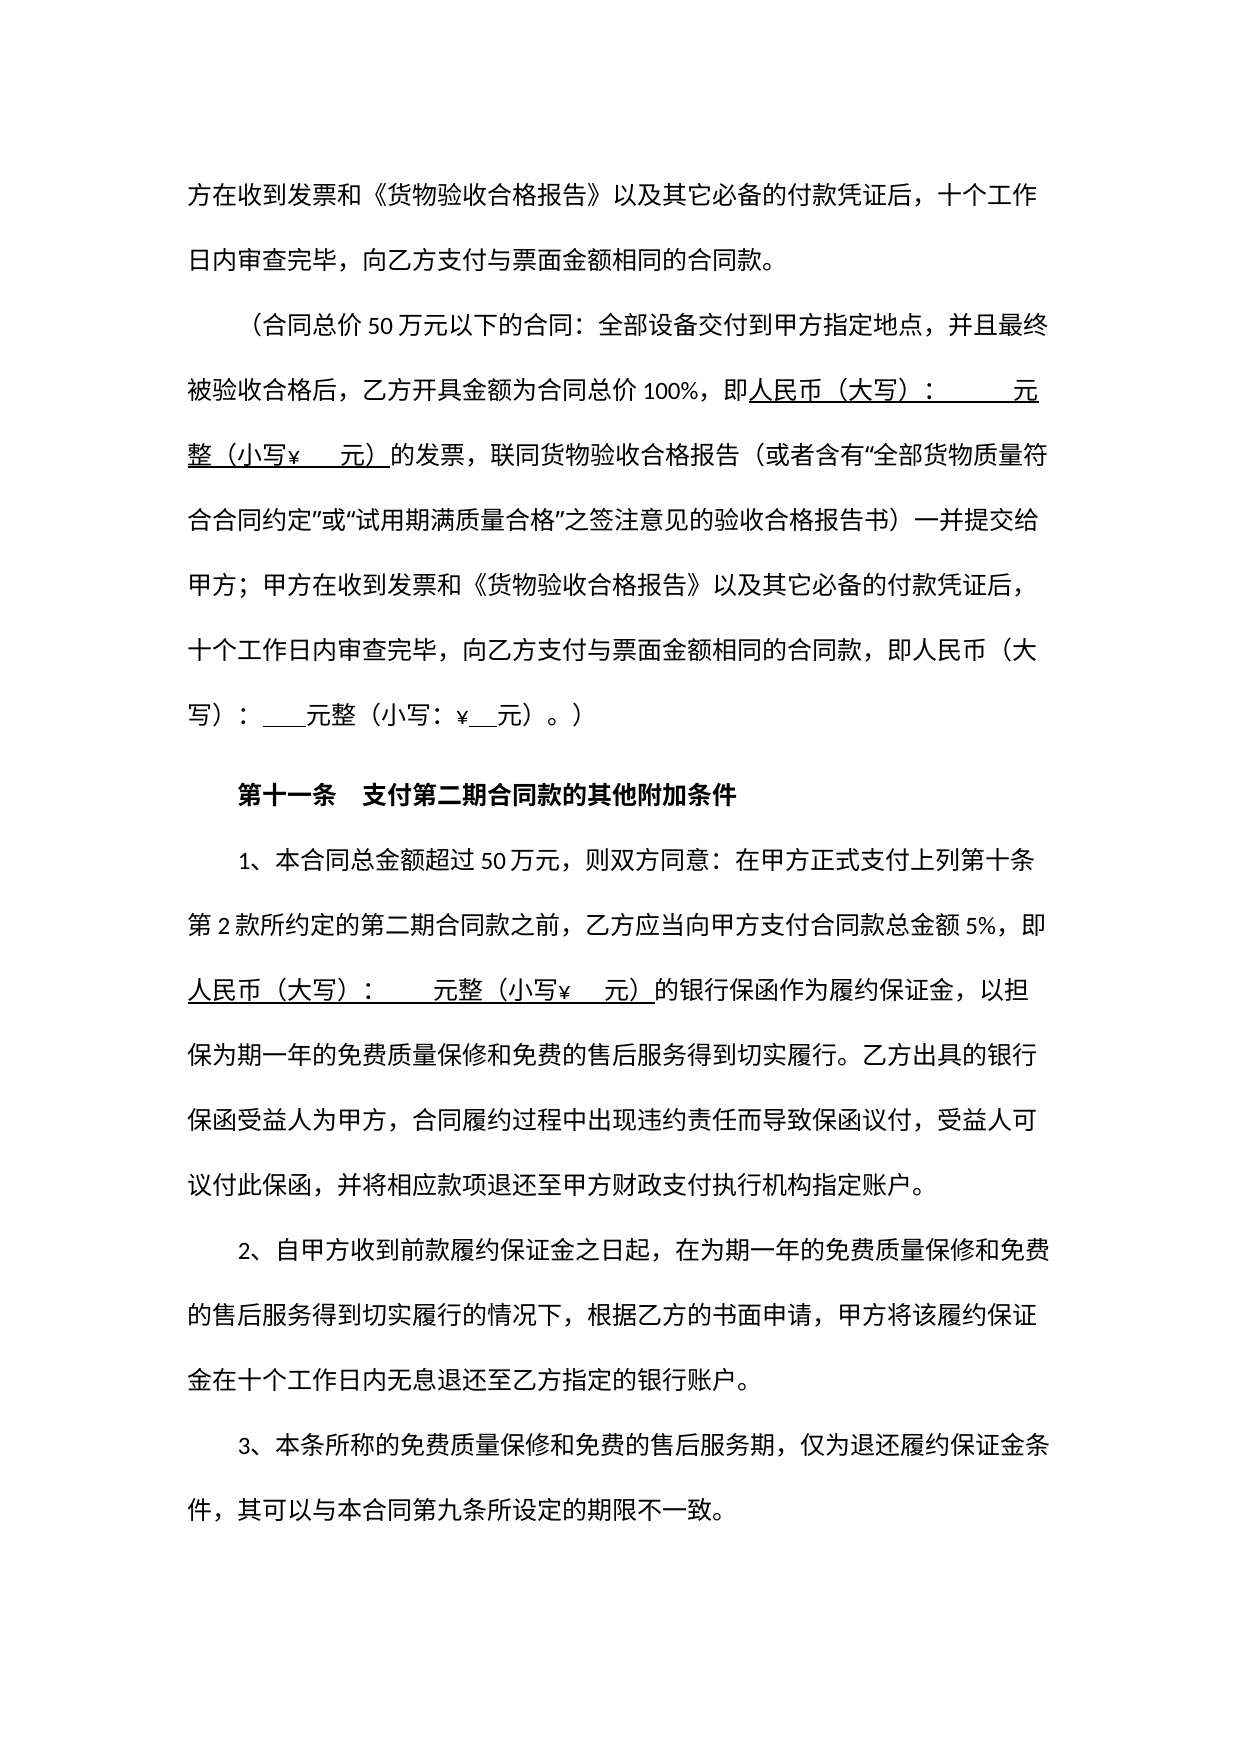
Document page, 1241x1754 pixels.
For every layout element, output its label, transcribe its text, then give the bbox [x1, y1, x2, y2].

text 3、本条所称的免费质量保修和免费的售后服务期，仅为退还履约保证金条件，其可以与本合同第九条所设定的期限不一致。 [187, 1413, 1053, 1543]
text 2、自甲方收到前款履约保证金之日起，在为期一年的免费质量保修和免费的售后服务得到切实履行的情况下，根据乙方的书面申请，甲方将该履约保证金在十个工作日内无息退还至乙方指定的银行账户。 [187, 1218, 1053, 1413]
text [187, 162, 1053, 292]
text 1、本合同总金额超过50万元，则双方同意：在甲方正式支付上列第十条第2款所约定的第二期合同款之前，乙方应当向甲方支付合同款总金额5%，即人民币（大写）： 元整（小写¥ 元）的银行保函作为履约保证金，以担保为期一年的免费质量保修和免费的售后服务得到切实履行。乙方出具的银行保函受益人为甲方，合同履约过程中出现违约责任而导致保函议付，受益人可议付此保函，并将相应款项退还至甲方财政支付执行机构指定账户。 [187, 828, 1053, 1218]
text （合同总价50万元以下的合同：全部设备交付到甲方指定地点，并且最终被验收合格后，乙方开具金额为合同总价100%，即人民币（大写）： 元整（小写¥ 元）的发票，联同货物验收合格报告（或者含有“全部货物质量符合合同约定”或“试用期满质量合格”之签注意见的验收合格报告书）一并提交给甲方；甲方在收到发票和《货物验收合格报告》以及其它必备的付款凭证后，十个工作日内审查完毕，向乙方支付与票面金额相同的合同款，即人民币（大写）： 元整（小写：¥ 元）。） [187, 292, 1053, 747]
text 第十一条 支付第二期合同款的其他附加条件 [187, 763, 1053, 828]
